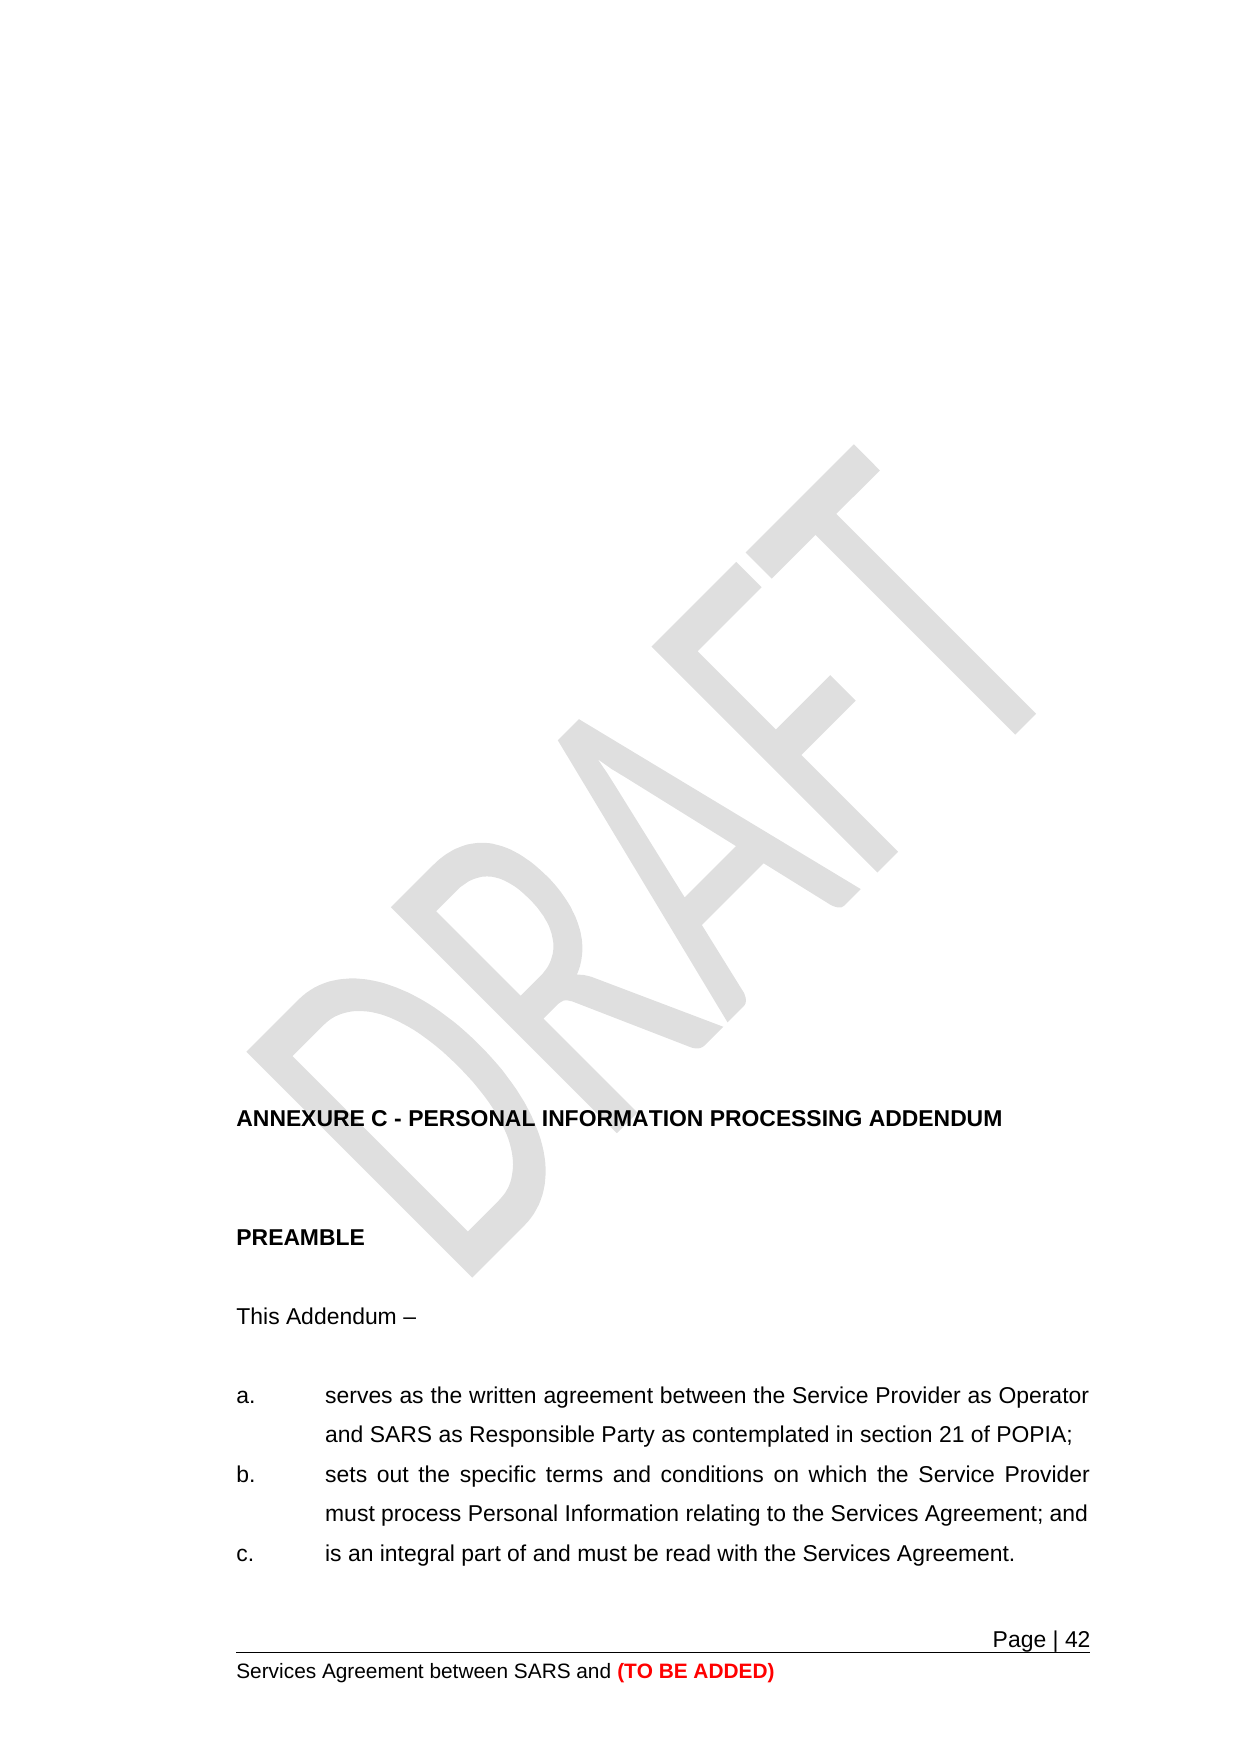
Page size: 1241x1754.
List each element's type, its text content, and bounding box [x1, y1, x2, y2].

text ANNEXURE C - PERSONAL INFORMATION PROCESSING ADDENDUM [236, 1105, 1090, 1132]
text This Addendum – [236, 1303, 1090, 1329]
list serves as the written agreement between the Service Provider as Operator and SARS as Responsible Party as contemplated in section 21 of POPIA; [236, 1382, 1090, 1447]
text PREAMBLE [236, 1224, 1090, 1250]
list sets out the specific terms and conditions on which the Service Provider must process Personal Information relating to the Services Agreement; and [236, 1461, 1090, 1526]
list is an integral part of and must be read with the Services Agreement. [236, 1539, 1090, 1566]
